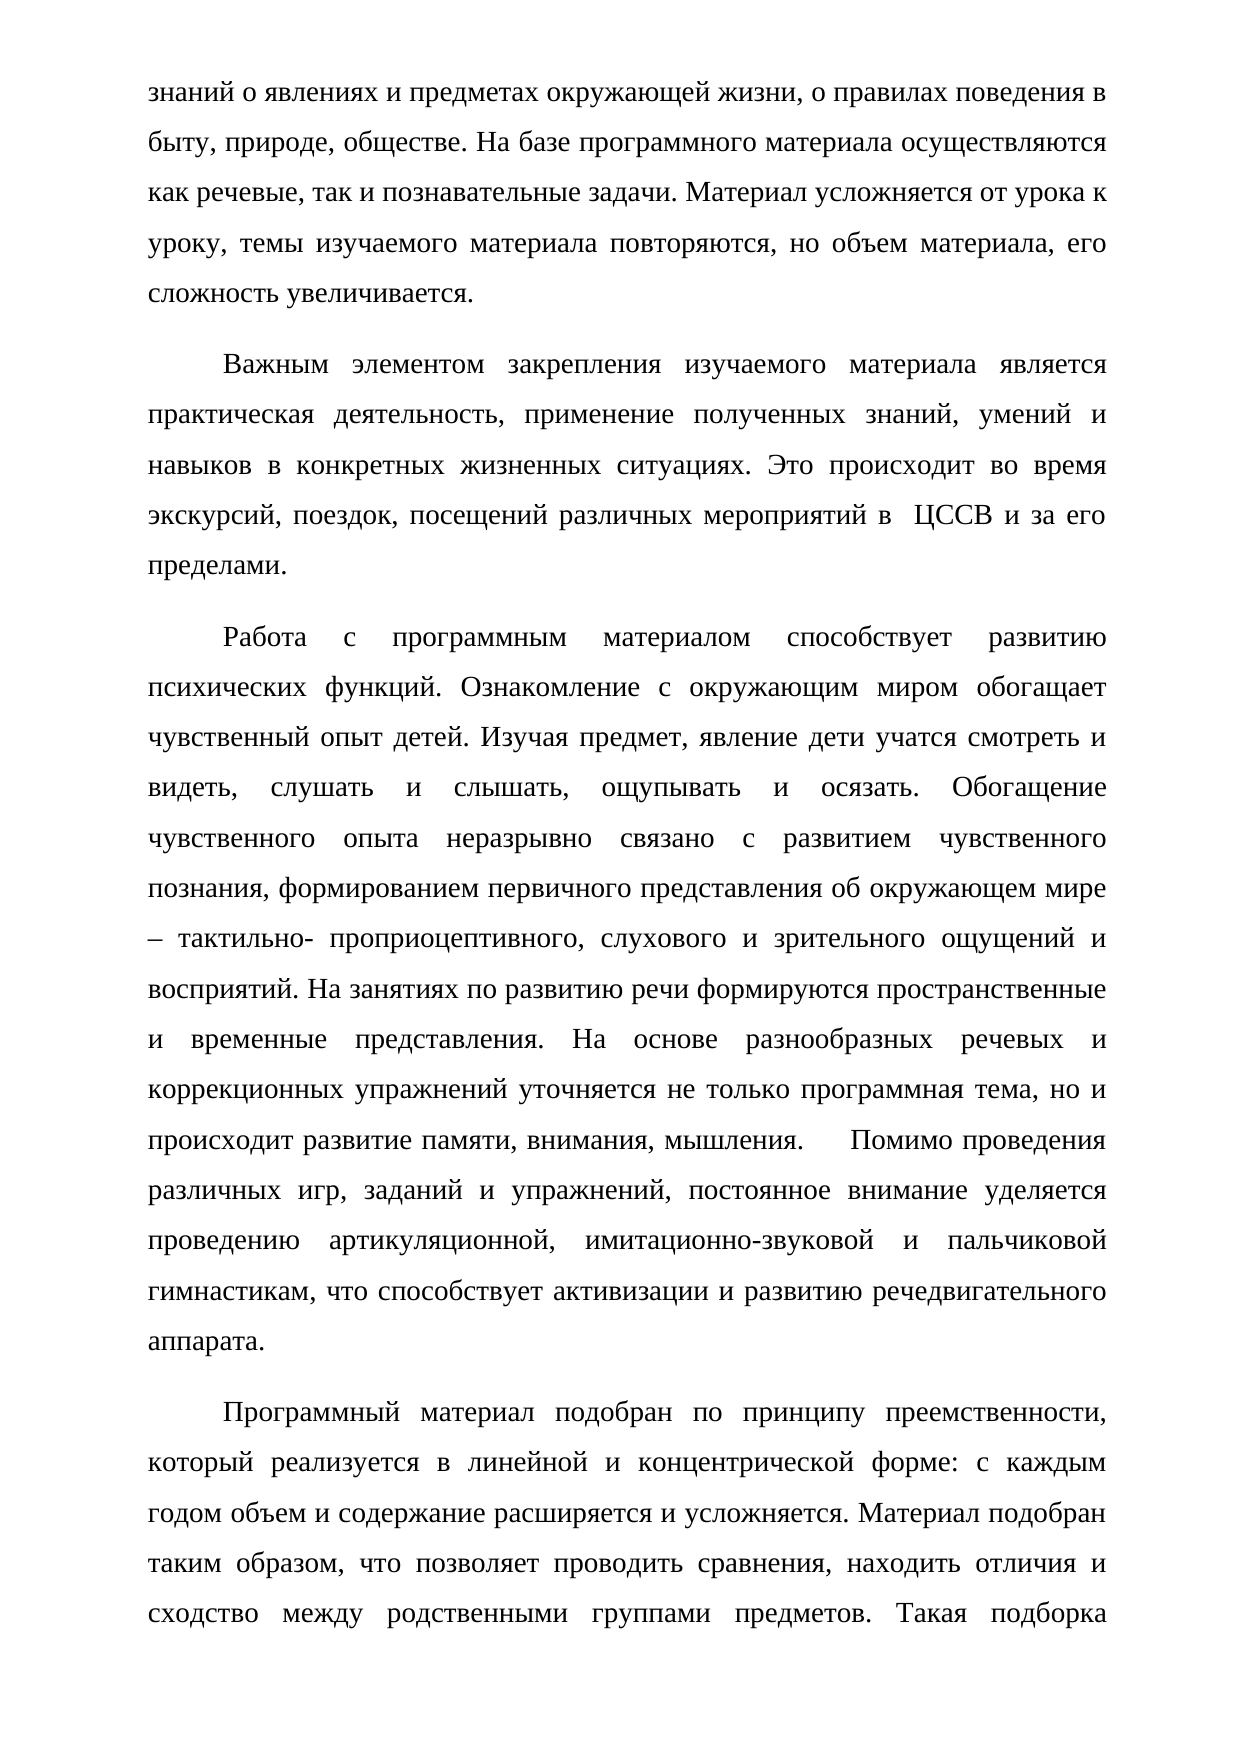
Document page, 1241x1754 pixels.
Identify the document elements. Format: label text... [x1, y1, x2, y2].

text Важным элементом закрепления изучаемого материала является практическая деятельность, применение полученных знаний, умений и навыков в конкретных жизненных ситуациях. Это происходит во время экскурсий, поездок, посещений различных мероприятий в ЦССВ и за его пределами. [148, 346, 1107, 581]
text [148, 74, 1107, 309]
text Работа с программным материалом способствует развитию психических функций. Ознакомление с окружающим миром обогащает чувственный опыт детей. Изучая предмет, явление дети учатся смотреть и видеть, слушать и слышать, ощупывать и осязать. Обогащение чувственного опыта неразрывно связано с развитием чувственного познания, формированием первичного представления об окружающем мире – тактильно- проприоцептивного, слухового и зрительного ощущений и восприятий. На занятиях по развитию речи формируются пространственные и временные представления. На основе разнообразных речевых и коррекционных упражнений уточняется не только программная тема, но и происходит развитие памяти, внимания, мышления. Помимо проведения различных игр, заданий и упражнений, постоянное внимание уделяется проведению артикуляционной, имитационно-звуковой и пальчиковой гимнастикам, что способствует активизации и развитию речедвигательного аппарата. [148, 619, 1107, 1357]
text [148, 1394, 1107, 1629]
